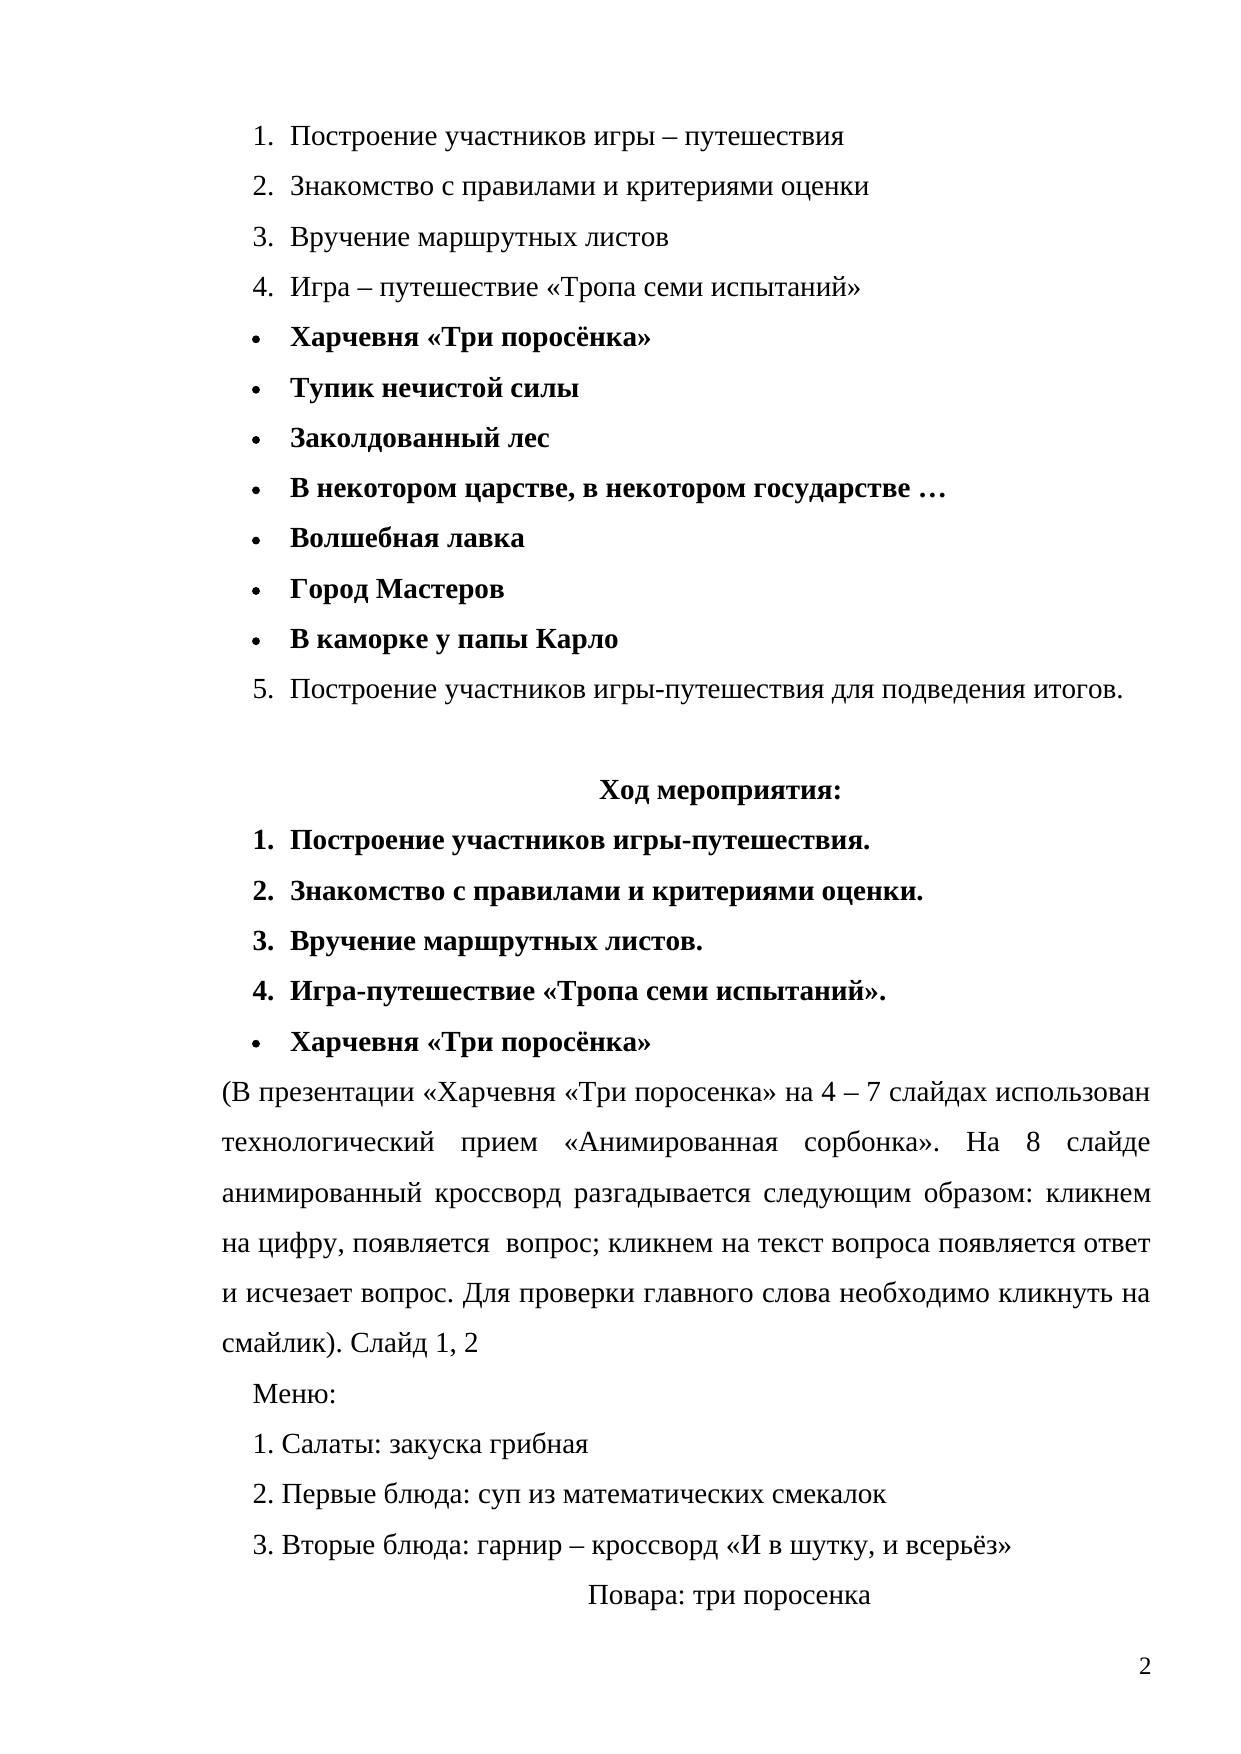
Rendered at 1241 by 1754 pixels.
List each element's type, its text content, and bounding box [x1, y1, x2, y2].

list Игра-путешествие «Тропа семи испытаний». [252, 973, 1152, 1007]
list Тупик нечистой силы [252, 370, 1152, 403]
text 1. Салаты: закуска грибная [252, 1426, 1152, 1460]
list Заколдованный лес [252, 420, 1152, 453]
list Построение участников игры – путешествия [252, 118, 1152, 152]
text Меню: [252, 1376, 1152, 1409]
list Построение участников игры-путешествия для подведения итогов. [252, 672, 1152, 705]
list В некотором царстве, в некотором государстве … [252, 470, 1152, 504]
text Повара: три поросенка [252, 1577, 1152, 1611]
list Город Мастеров [252, 571, 1152, 604]
list Построение участников игры-путешествия. [252, 822, 1152, 856]
list В каморке у папы Карло [252, 621, 1152, 655]
text 3. Вторые блюда: гарнир – кроссворд «И в шутку, и всерьёз» [252, 1527, 1152, 1560]
list Волшебная лавка [252, 521, 1152, 554]
list Игра – путешествие «Тропа семи испытаний» [252, 269, 1152, 303]
text Ход мероприятия: [290, 772, 1152, 806]
list Вручение маршрутных листов [252, 219, 1152, 252]
text (В презентации «Харчевня «Три поросенка» на 4 – 7 слайдах использован технологический прием «Анимированная сорбонка». На 8 слайде анимированный кроссворд разгадывается следующим образом: кликнем на цифру, появляется вопрос; кликнем на текст вопроса появляется ответ и исчезает вопрос. Для проверки главного слова необходимо кликнуть на смайлик). Слайд 1, 2 [222, 1074, 1152, 1359]
list Харчевня «Три поросёнка» [252, 319, 1152, 353]
list Вручение маршрутных листов. [252, 923, 1152, 957]
text 2. Первые блюда: суп из математических смекалок [252, 1477, 1152, 1510]
list Знакомство с правилами и критериями оценки. [252, 873, 1152, 906]
list Знакомство с правилами и критериями оценки [252, 168, 1152, 202]
list Харчевня «Три поросёнка» [252, 1024, 1152, 1057]
